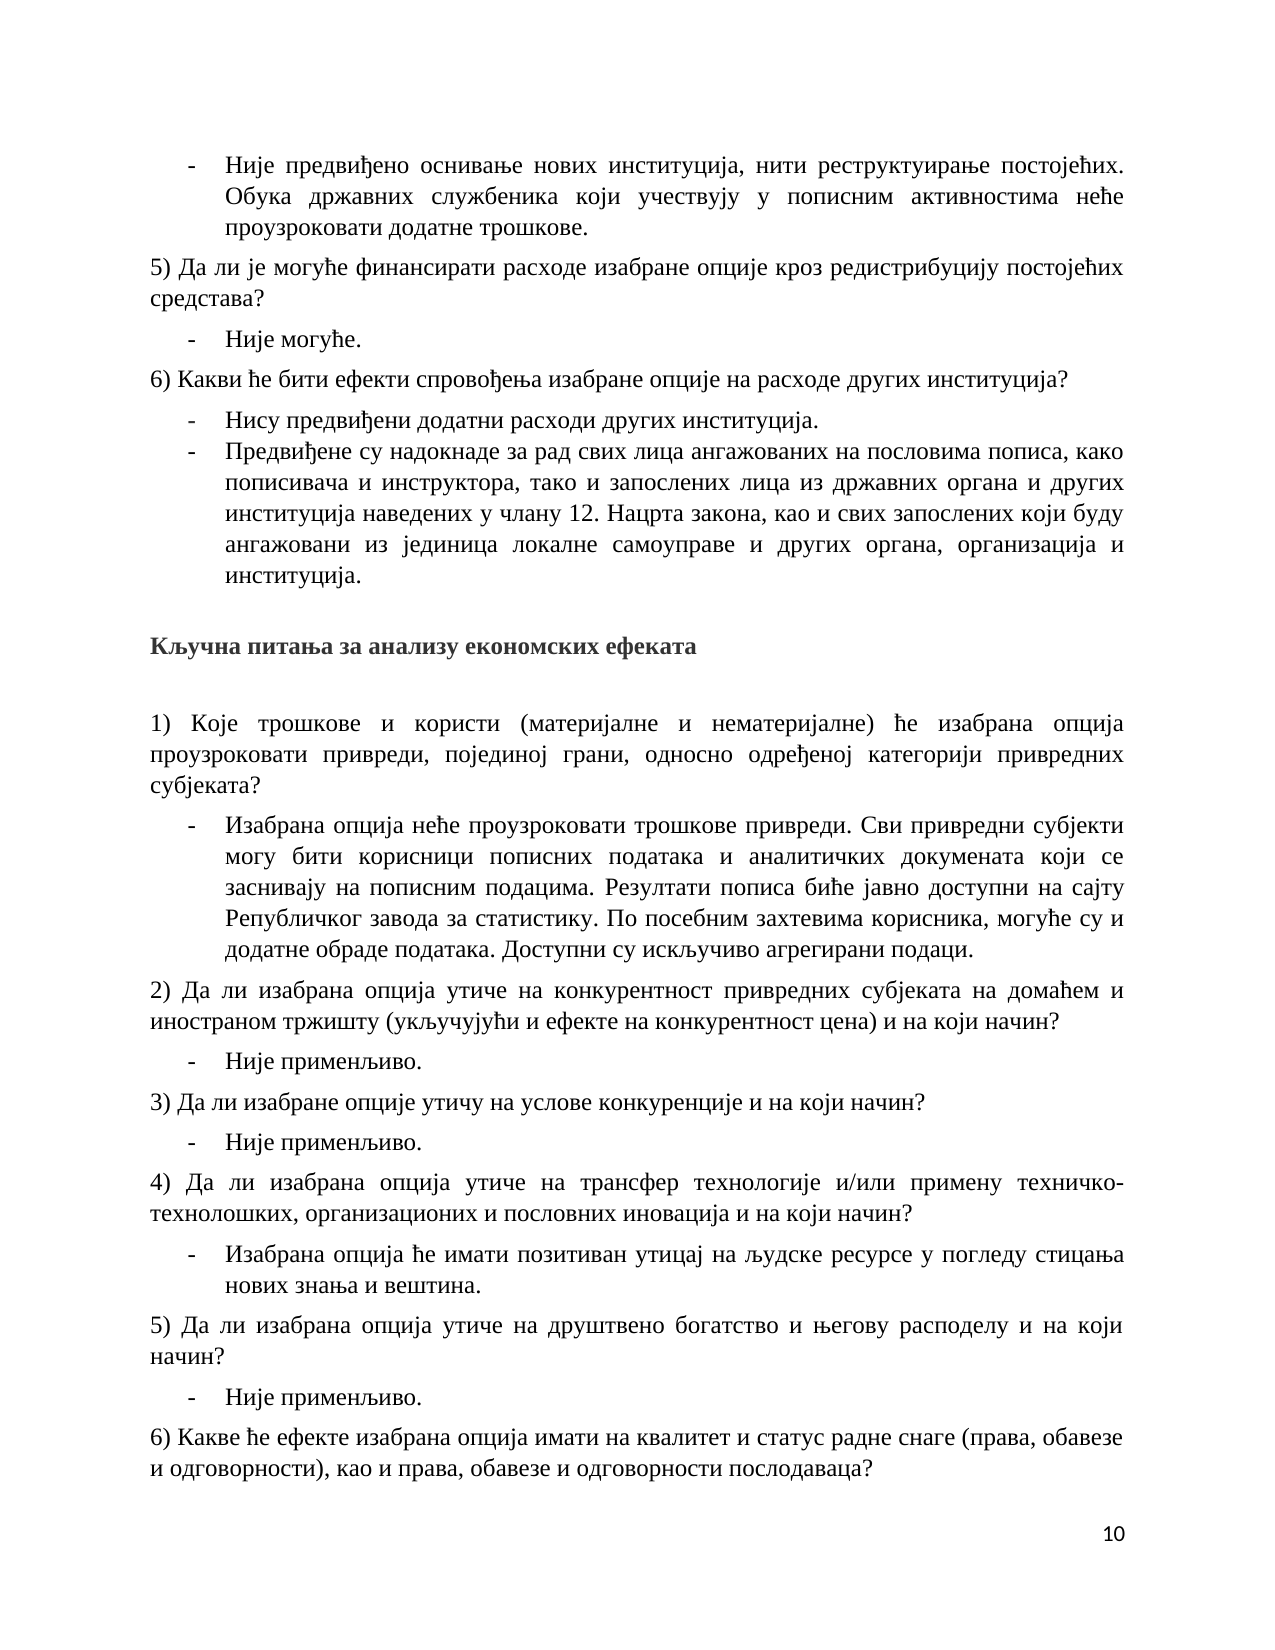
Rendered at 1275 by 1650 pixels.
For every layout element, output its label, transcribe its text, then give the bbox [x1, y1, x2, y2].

list Предвиђене су надокнаде за рад свих лица ангажованих на пословима пописа, како пописивача и инструктора, тако и запослених лица из државних органа и других институција наведених у члану 12. Нацрта закона, као и свих запослених који буду ангажовани из јединица локалне самоуправе и других органа, организација и институција. [187, 436, 1125, 589]
text 3) Да ли изабране опције утичу на услове конкуренције и на који начин? [150, 1087, 1125, 1115]
text 2) Да ли изабрана опција утиче на конкурентност привредних субјеката на домаћем и иностраном тржишту (укључујући и ефекте на конкурентност цена) и на који начин? [150, 975, 1125, 1034]
text 6) Какви ће бити ефекти спровођења изабране опције на расходе других институција? [150, 364, 1125, 393]
list Није могуће. [187, 324, 1125, 353]
list Изабрана опција ће имати позитиван утицај на људске ресурсе у погледу стицања нових знања и вештина. [187, 1239, 1125, 1299]
text 4) Да ли изабрана опција утиче на трансфер технологије и/или примену техничко-технолошких, организационих и пословних иновација и на који начин? [150, 1167, 1125, 1227]
text 5) Да ли је могуће финансирати расходе изабране опције кроз редистрибуцију постојећих средстава? [150, 252, 1125, 312]
text 6) Какве ће ефекте изабрана опција имати на квалитет и статус радне снаге (права, обавезе и одговорности), као и права, обавезе и одговорности послодаваца? [150, 1422, 1125, 1482]
list Нису предвиђени додатни расходи других институција. [187, 405, 1125, 433]
text 1) Које трошкове и користи (материјалне и нематеријалне) ће изабрана опција проузроковати привреди, појединој грани, односно одређеној категорији привредних субјеката? [150, 708, 1125, 798]
text Кључна питања за анализу економских ефеката [150, 631, 1125, 660]
list Изабрана опција неће проузроковати трошкове привреди. Сви привредни субјекти могу бити корисници пописних података и аналитичких докумената који се заснивају на пописним подацима. Резултати пописа биће јавно доступни на сајту Републичког завода за статистику. По посебним захтевима корисника, могуће су и додатне обраде података. Доступни су искључиво агрегирани подаци. [187, 810, 1125, 963]
list Није применљиво. [187, 1127, 1125, 1156]
list Није применљиво. [187, 1046, 1125, 1075]
text 5) Да ли изабрана опција утиче на друштвено богатство и његову расподелу и на који начин? [150, 1310, 1125, 1370]
list Није предвиђено оснивање нових институција, нити реструктуирање постојећих. Обука државних службеника који учествују у пописним активностима неће проузроковати додатне трошкове. [187, 150, 1125, 241]
list Није применљиво. [187, 1382, 1125, 1411]
